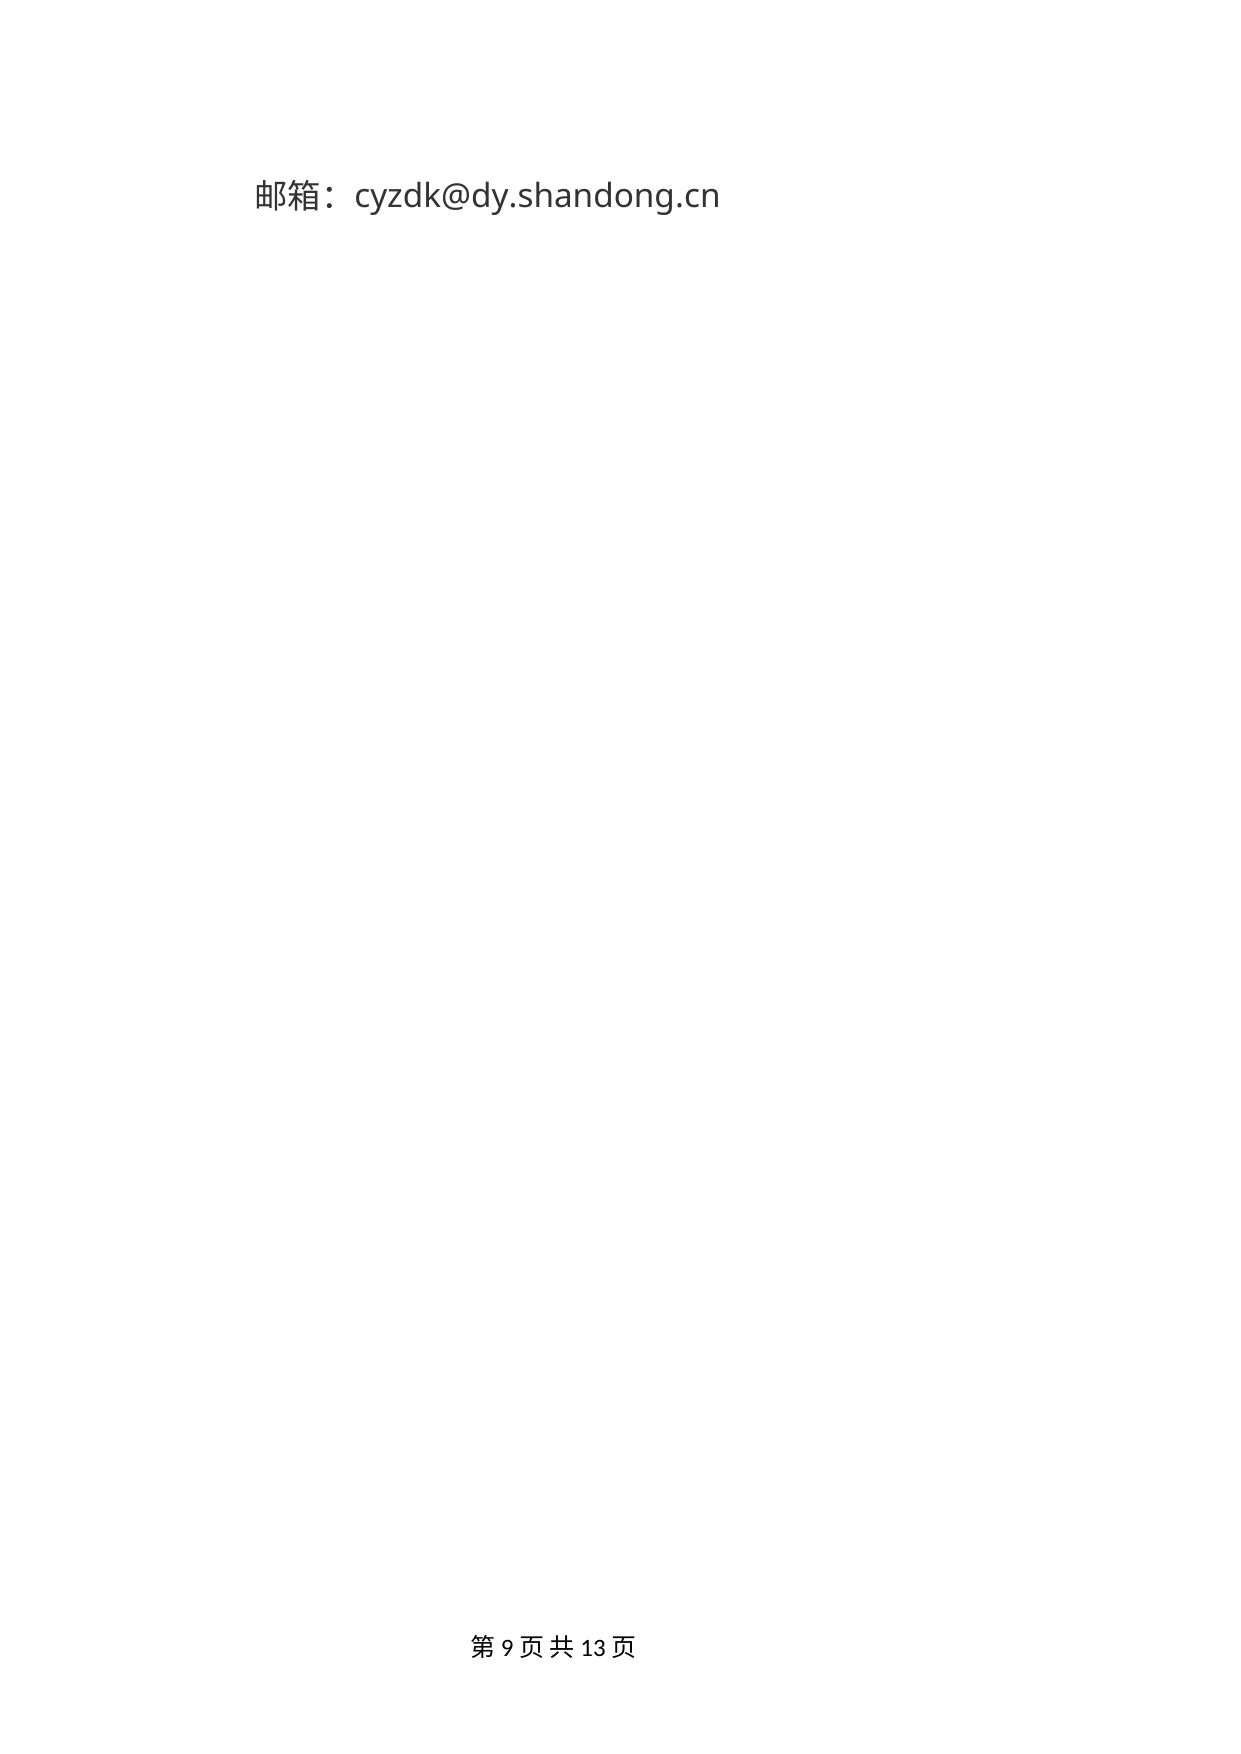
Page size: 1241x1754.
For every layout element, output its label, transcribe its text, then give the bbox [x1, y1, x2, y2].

text 邮箱：cyzdk@dy.shandong.cn [187, 162, 1053, 227]
